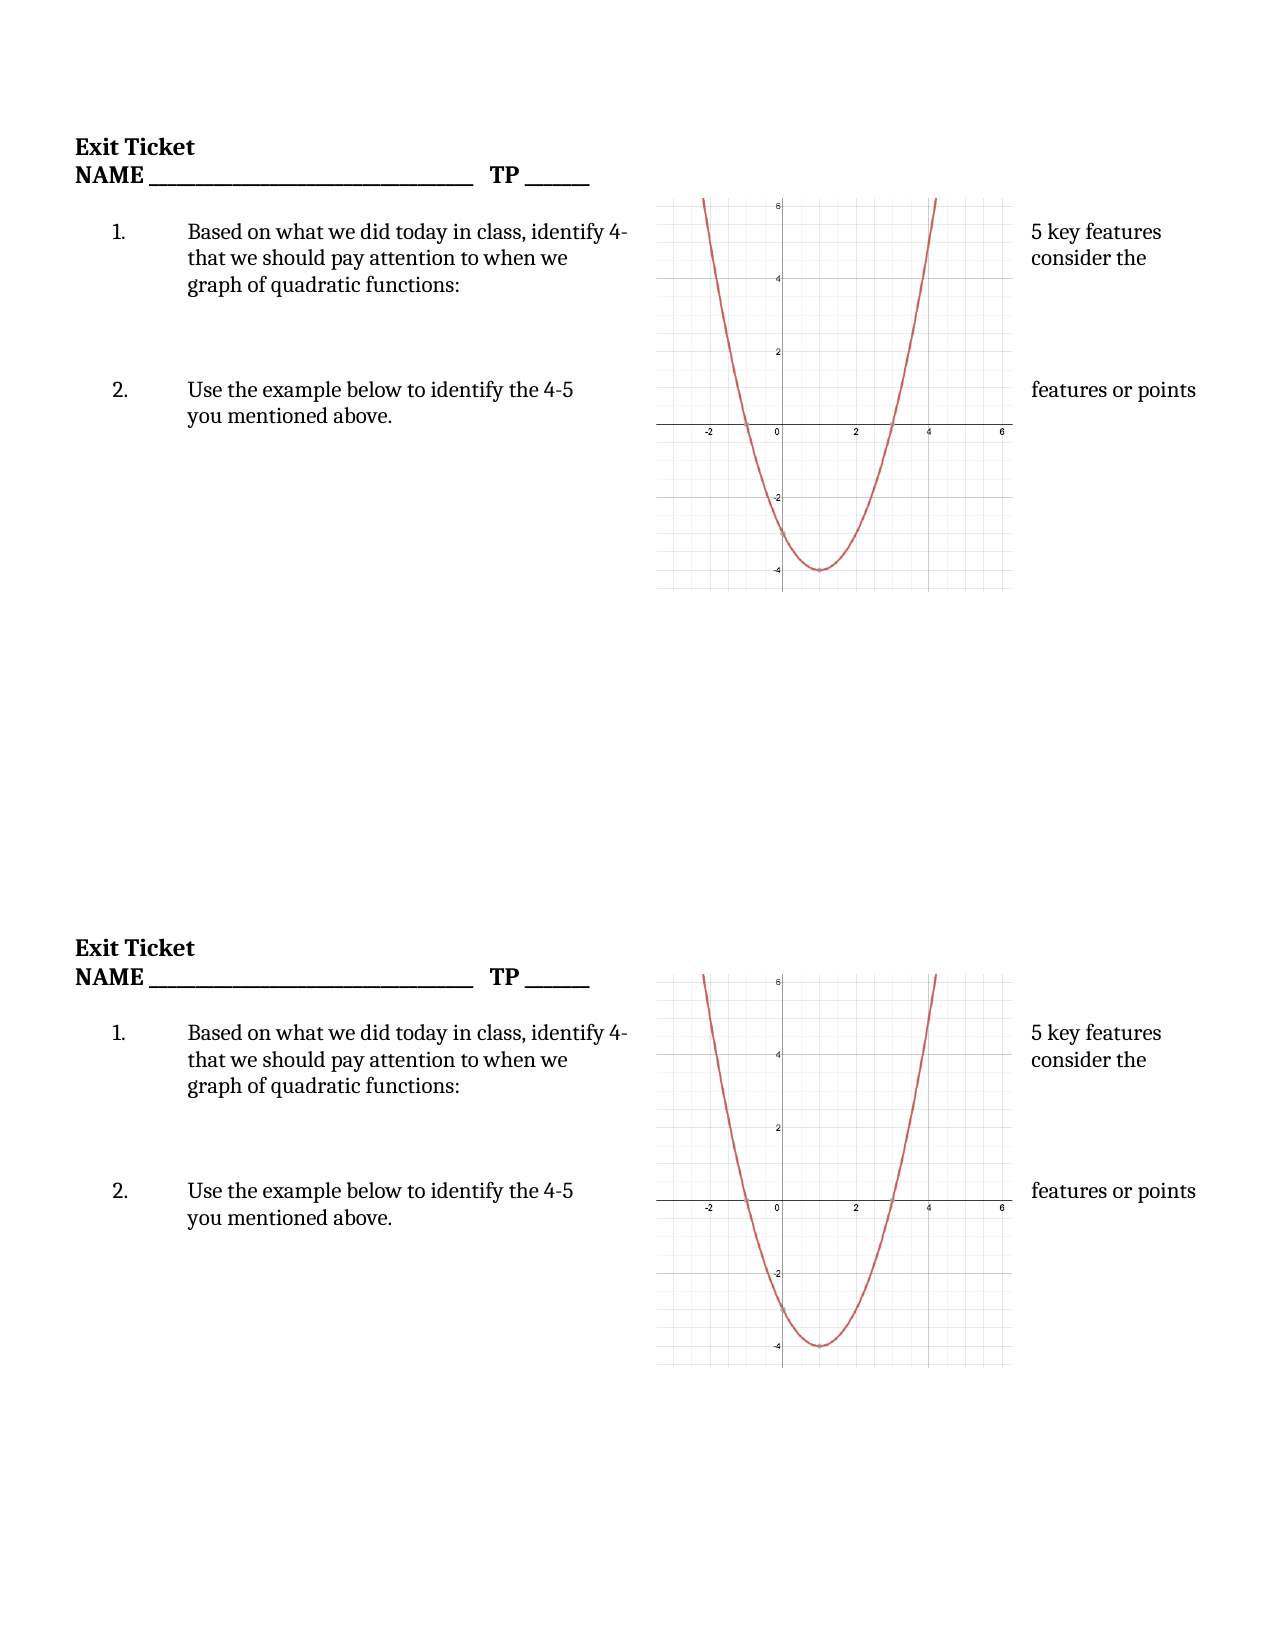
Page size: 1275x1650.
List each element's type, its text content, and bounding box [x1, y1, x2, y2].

picture [656, 198, 1013, 592]
list Based on what we did today in class, identify 4-5 key features that we should pay attention to when we consider the graph of quadratic functions: [1013, 1020, 1200, 1178]
list Use the example below to identify the 4-5 features or points you mentioned above. [112, 1178, 656, 1231]
list Use the example below to identify the 4-5 features or points you mentioned above. [1013, 1178, 1200, 1231]
text Exit Ticket [75, 934, 1200, 963]
text NAME ___________________________________ TP _______ [75, 161, 1200, 190]
list Based on what we did today in class, identify 4-5 key features that we should pay attention to when we consider the graph of quadratic functions: [112, 1020, 656, 1178]
text NAME ___________________________________ TP _______ [75, 963, 1200, 991]
picture [656, 974, 1013, 1368]
list Based on what we did today in class, identify 4-5 key features that we should pay attention to when we consider the graph of quadratic functions: [112, 219, 656, 377]
list Based on what we did today in class, identify 4-5 key features that we should pay attention to when we consider the graph of quadratic functions: [1013, 219, 1200, 377]
list Use the example below to identify the 4-5 features or points you mentioned above. [1013, 377, 1200, 429]
text Exit Ticket [75, 132, 1200, 161]
list Use the example below to identify the 4-5 features or points you mentioned above. [112, 377, 656, 429]
